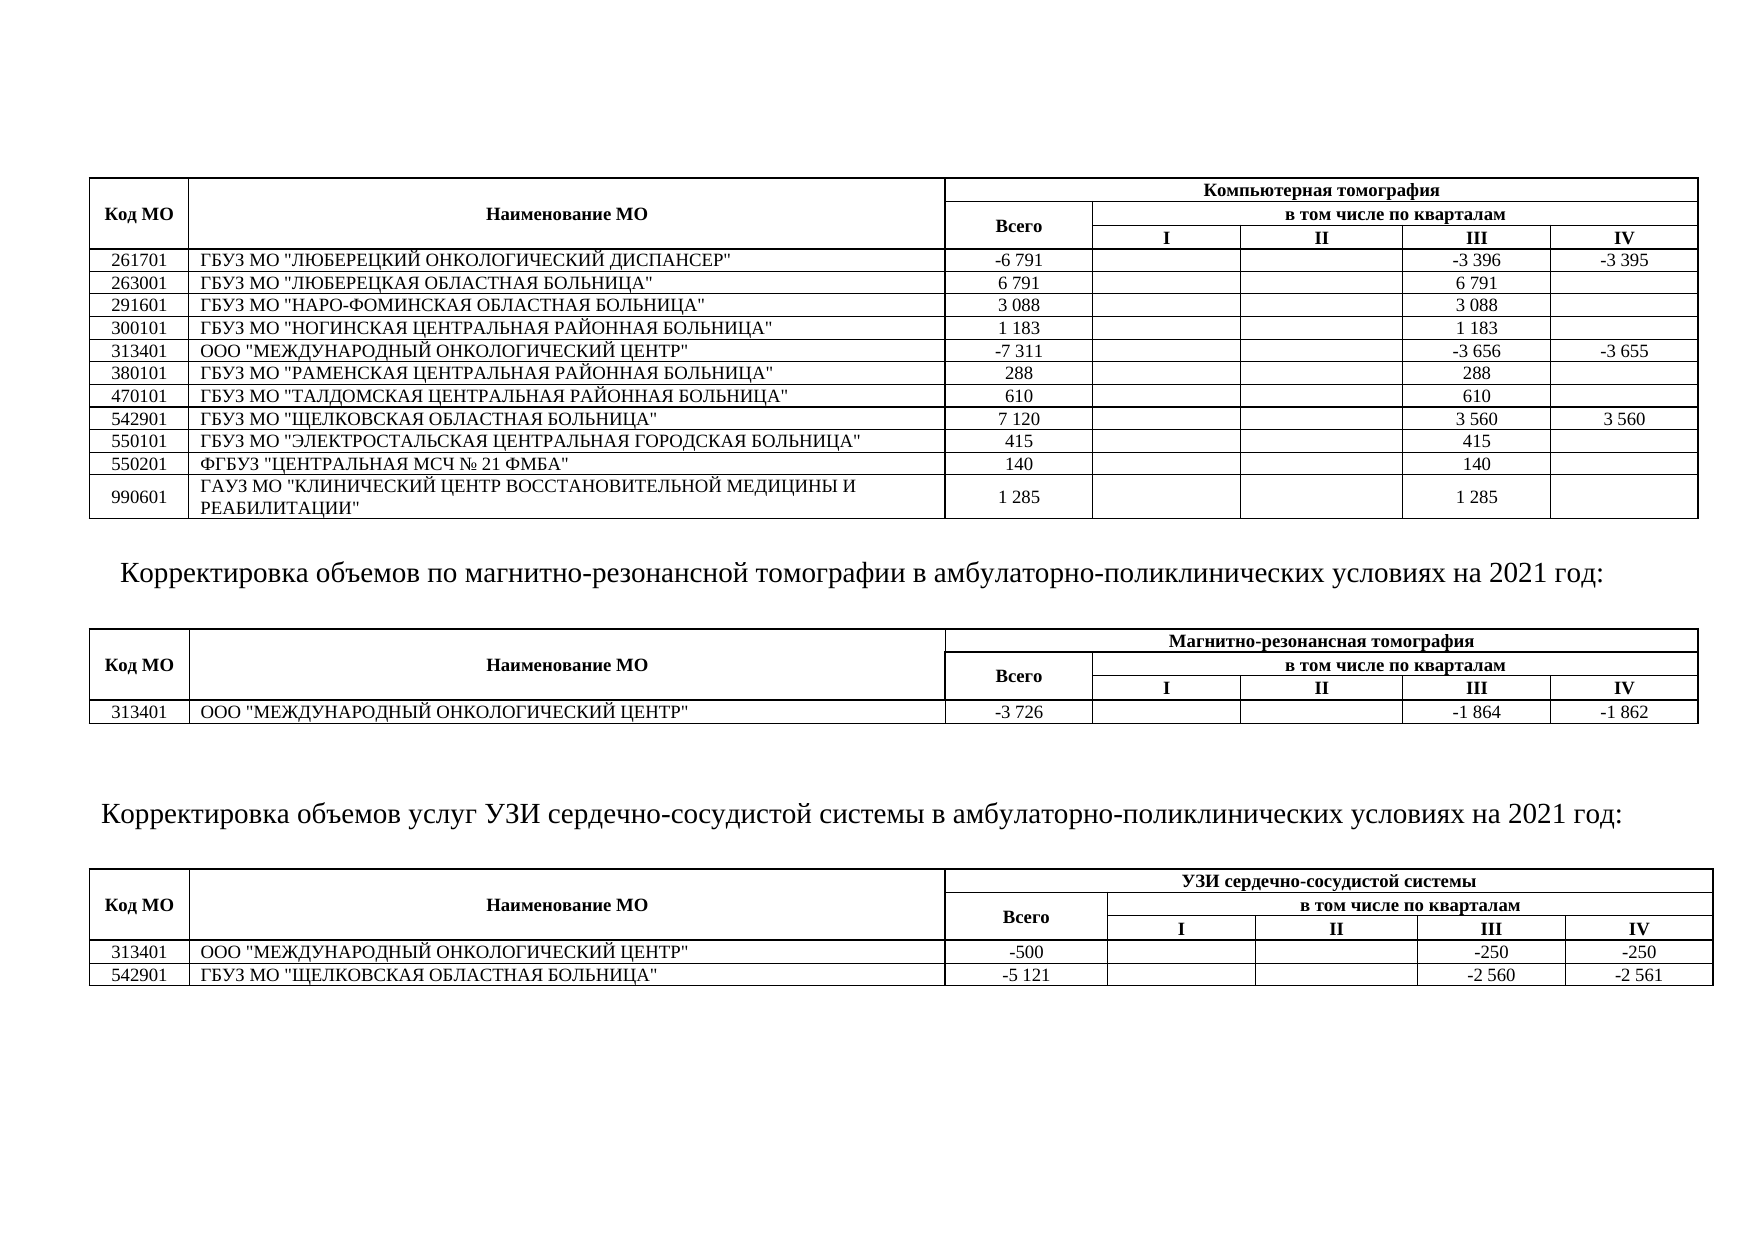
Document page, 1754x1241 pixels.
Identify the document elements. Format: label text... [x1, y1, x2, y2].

table_cell в том числе по кварталам [1093, 653, 1697, 675]
table_cell [1241, 362, 1402, 384]
table_cell ГБУЗ МО "НОГИНСКАЯ ЦЕНТРАЛЬНАЯ РАЙОННАЯ БОЛЬНИЦА" [189, 317, 944, 338]
table_cell ООО "МЕЖДУНАРОДНЫЙ ОНКОЛОГИЧЕСКИЙ ЦЕНТР" [190, 941, 944, 963]
table_cell [1241, 701, 1402, 722]
table_cell 470101 [90, 385, 188, 406]
table_cell 990601 [90, 475, 188, 518]
table_cell 3 088 [1403, 294, 1550, 316]
table_cell 415 [946, 430, 1092, 452]
table_cell в том числе по кварталам [1093, 202, 1697, 224]
table_cell ГБУЗ МО "НАРО-ФОМИНСКАЯ ОБЛАСТНАЯ БОЛЬНИЦА" [189, 294, 944, 316]
table_cell ФГБУЗ "ЦЕНТРАЛЬНАЯ МСЧ № 21 ФМБА" [189, 453, 944, 474]
table_cell III [1403, 676, 1550, 699]
table_cell 7 120 [946, 408, 1092, 429]
table_cell [1241, 430, 1402, 452]
table_cell [1241, 453, 1402, 474]
table_header Компьютерная томография [946, 179, 1697, 201]
table_cell 261701 [90, 250, 188, 271]
table_cell [1256, 964, 1417, 985]
table_cell I [1093, 226, 1240, 248]
table_cell ГБУЗ МО "ТАЛДОМСКАЯ ЦЕНТРАЛЬНАЯ РАЙОННАЯ БОЛЬНИЦА" [189, 385, 944, 406]
table_header Код МО [90, 630, 189, 699]
table_cell Всего [946, 893, 1107, 939]
table_cell -3 395 [1551, 250, 1697, 271]
table_cell -2 560 [1418, 964, 1565, 985]
table_cell 1 285 [946, 475, 1092, 518]
table_cell II [1241, 226, 1402, 248]
table_cell 542901 [90, 408, 188, 429]
table_cell [1093, 362, 1240, 384]
table_cell 1 285 [1403, 475, 1550, 518]
table_cell -6 791 [946, 250, 1092, 271]
table_cell [1093, 272, 1240, 293]
table_cell [1241, 385, 1402, 406]
table_cell III [1418, 916, 1565, 939]
table_cell 380101 [90, 362, 188, 384]
table_cell ГБУЗ МО "ЭЛЕКТРОСТАЛЬСКАЯ ЦЕНТРАЛЬНАЯ ГОРОДСКАЯ БОЛЬНИЦА" [189, 430, 944, 452]
table_cell 291601 [90, 294, 188, 316]
table_cell [1093, 475, 1240, 518]
table_cell [1093, 701, 1240, 722]
table_cell 542901 [90, 964, 189, 985]
table_cell [1108, 941, 1255, 963]
text Корректировка объемов услуг УЗИ сердечно-сосудистой системы в амбулаторно-поликлинических условиях на 2021 год: [89, 796, 1636, 829]
table_cell ГБУЗ МО "РАМЕНСКАЯ ЦЕНТРАЛЬНАЯ РАЙОННАЯ БОЛЬНИЦА" [189, 362, 944, 384]
table_cell ООО "МЕЖДУНАРОДНЫЙ ОНКОЛОГИЧЕСКИЙ ЦЕНТР" [189, 340, 944, 361]
table_cell [1551, 385, 1697, 406]
table_cell в том числе по кварталам [1108, 893, 1712, 915]
table_cell [1093, 340, 1240, 361]
table_cell [1551, 362, 1697, 384]
table_cell II [1256, 916, 1417, 939]
table_cell 415 [1403, 430, 1550, 452]
table_cell -3 656 [1403, 340, 1550, 361]
table_cell 140 [946, 453, 1092, 474]
table_header УЗИ сердечно-сосудистой системы [946, 870, 1712, 892]
table_cell [1551, 294, 1697, 316]
table_cell 3 088 [946, 294, 1092, 316]
table_cell [1093, 317, 1240, 338]
table_cell [1241, 272, 1402, 293]
table_cell [1551, 272, 1697, 293]
table_cell [1551, 317, 1697, 338]
table_cell 610 [1403, 385, 1550, 406]
table_cell 263001 [90, 272, 188, 293]
table_cell ООО "МЕЖДУНАРОДНЫЙ ОНКОЛОГИЧЕСКИЙ ЦЕНТР" [190, 701, 945, 722]
table_header Наименование МО [190, 630, 945, 699]
table_cell [1241, 250, 1402, 271]
table_cell -3 655 [1551, 340, 1697, 361]
table_cell I [1093, 676, 1240, 699]
table_cell 1 183 [946, 317, 1092, 338]
table_cell [1093, 453, 1240, 474]
table_cell 313401 [90, 340, 188, 361]
table_cell ГБУЗ МО "ЩЕЛКОВСКАЯ ОБЛАСТНАЯ БОЛЬНИЦА" [189, 408, 944, 429]
table_header Наименование МО [190, 870, 944, 939]
table_cell [1241, 408, 1402, 429]
table_cell -1 862 [1551, 701, 1697, 722]
table_cell II [1241, 676, 1402, 699]
table_cell IV [1551, 676, 1697, 699]
table_cell -250 [1418, 941, 1565, 963]
table_cell 288 [946, 362, 1092, 384]
table_cell Всего [946, 202, 1092, 248]
table_cell [1256, 941, 1417, 963]
table_cell 140 [1403, 453, 1550, 474]
table_cell IV [1566, 916, 1712, 939]
table_cell I [1108, 916, 1255, 939]
table_cell -7 311 [946, 340, 1092, 361]
table_cell Всего [946, 653, 1092, 699]
table_cell ГАУЗ МО "КЛИНИЧЕСКИЙ ЦЕНТР ВОССТАНОВИТЕЛЬНОЙ МЕДИЦИНЫ И РЕАБИЛИТАЦИИ" [189, 475, 944, 518]
table_header Магнитно-резонансная томография [946, 630, 1697, 651]
text Корректировка объемов по магнитно-резонансной томографии в амбулаторно-поликлинических условиях на 2021 год: [89, 556, 1636, 589]
table_cell [1241, 475, 1402, 518]
table_cell 1 183 [1403, 317, 1550, 338]
table_cell -1 864 [1403, 701, 1550, 722]
table_cell -500 [946, 941, 1107, 963]
table_cell -3 726 [946, 701, 1092, 722]
table_cell ГБУЗ МО "ЛЮБЕРЕЦКАЯ ОБЛАСТНАЯ БОЛЬНИЦА" [189, 272, 944, 293]
table_cell [1551, 475, 1697, 518]
table_cell IV [1551, 226, 1697, 248]
table_cell [1241, 317, 1402, 338]
table_cell -3 396 [1403, 250, 1550, 271]
table_header Код МО [90, 870, 189, 939]
table_cell 550201 [90, 453, 188, 474]
table_cell 288 [1403, 362, 1550, 384]
table_cell 610 [946, 385, 1092, 406]
table_cell 313401 [90, 701, 189, 722]
table_cell 300101 [90, 317, 188, 338]
table_header Код МО [90, 179, 188, 248]
table_cell 3 560 [1403, 408, 1550, 429]
table_cell [1108, 964, 1255, 985]
table_cell 6 791 [946, 272, 1092, 293]
table_cell -5 121 [946, 964, 1107, 985]
table_cell [1551, 430, 1697, 452]
table_cell [1241, 294, 1402, 316]
table_cell ГБУЗ МО "ЩЕЛКОВСКАЯ ОБЛАСТНАЯ БОЛЬНИЦА" [190, 964, 944, 985]
table_cell -2 561 [1566, 964, 1712, 985]
table_cell 3 560 [1551, 408, 1697, 429]
table_cell [1093, 294, 1240, 316]
table_header Наименование МО [189, 179, 944, 248]
table_cell ГБУЗ МО "ЛЮБЕРЕЦКИЙ ОНКОЛОГИЧЕСКИЙ ДИСПАНСЕР" [189, 250, 944, 271]
table_cell [1241, 340, 1402, 361]
table_cell [1093, 250, 1240, 271]
table_cell -250 [1566, 941, 1712, 963]
table_cell [1551, 453, 1697, 474]
table_cell 6 791 [1403, 272, 1550, 293]
table_cell [1093, 408, 1240, 429]
table_cell 550101 [90, 430, 188, 452]
table_cell [1093, 430, 1240, 452]
table_cell III [1403, 226, 1550, 248]
table_cell 313401 [90, 941, 189, 963]
table_cell [1093, 385, 1240, 406]
